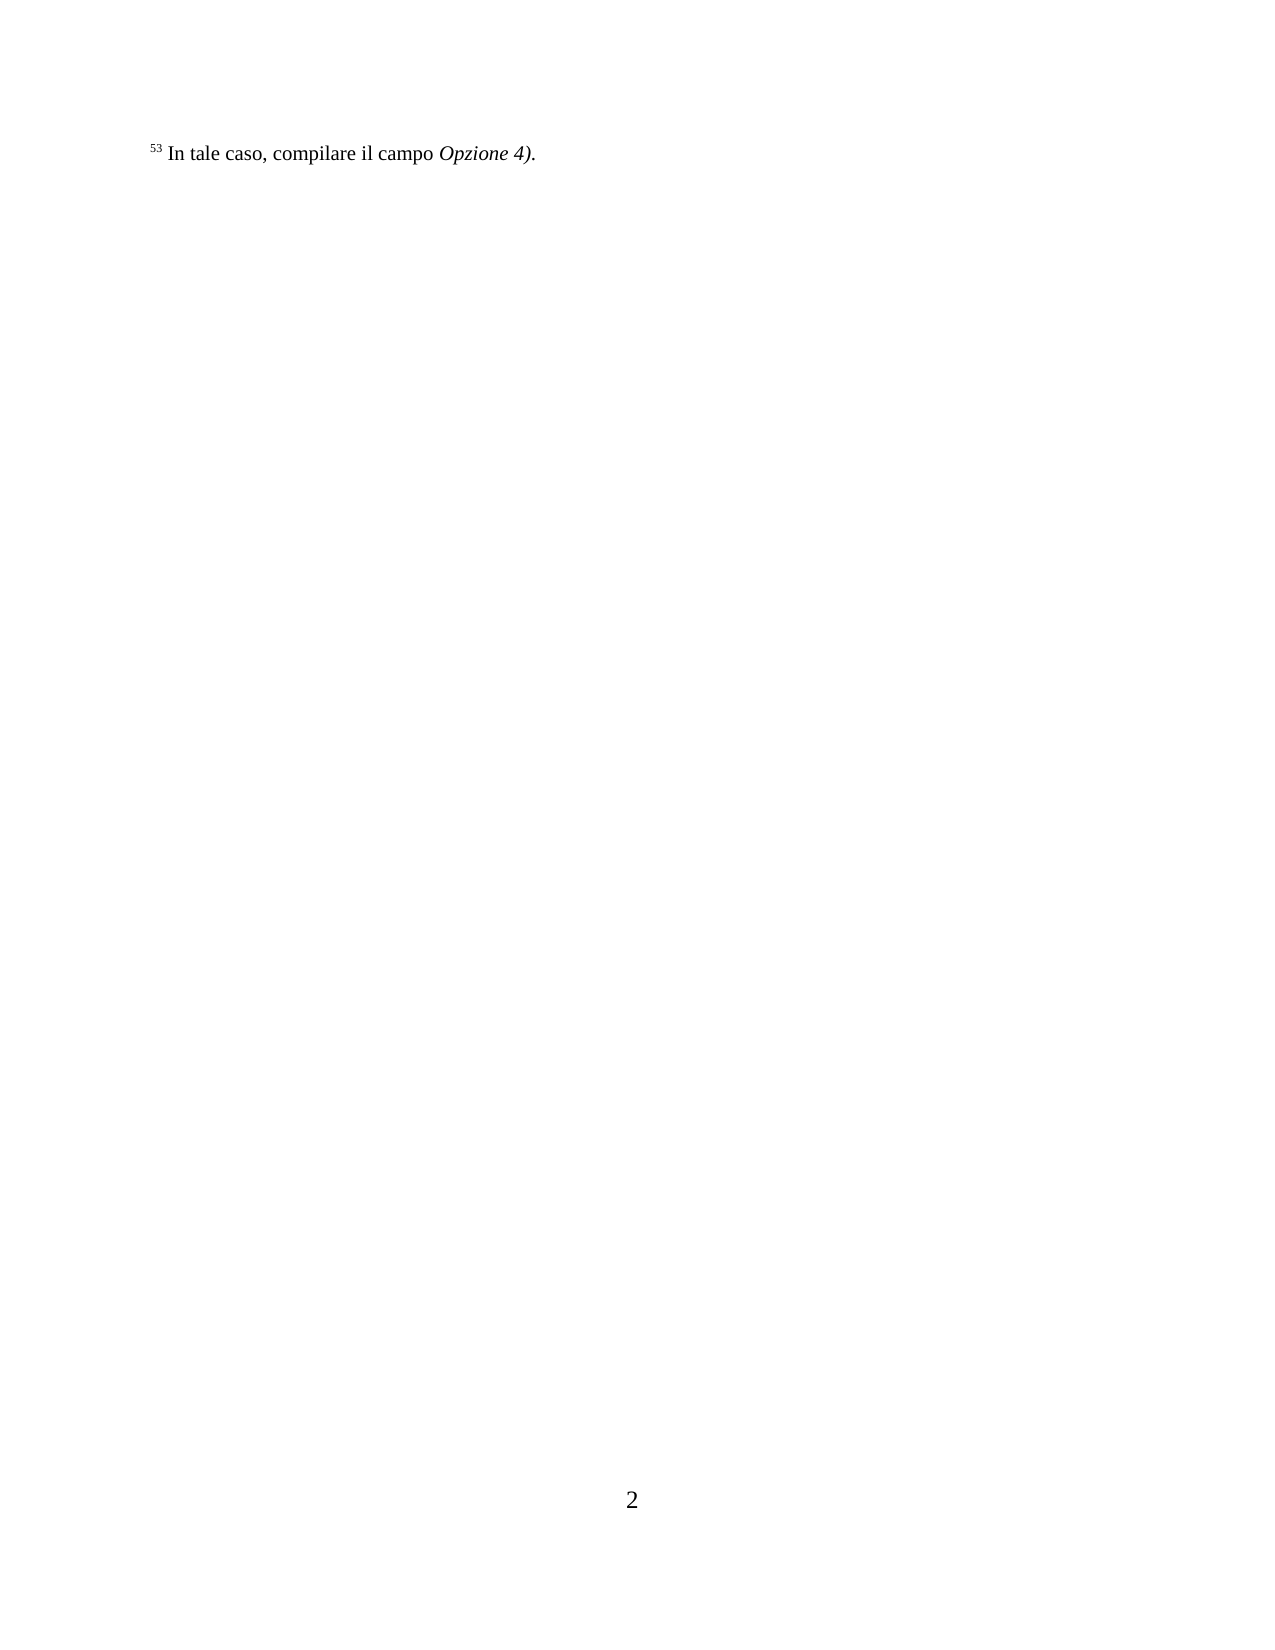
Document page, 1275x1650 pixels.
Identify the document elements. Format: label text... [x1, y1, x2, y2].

text 53 In tale caso, compilare il campo Opzione 4). [150, 142, 1137, 166]
